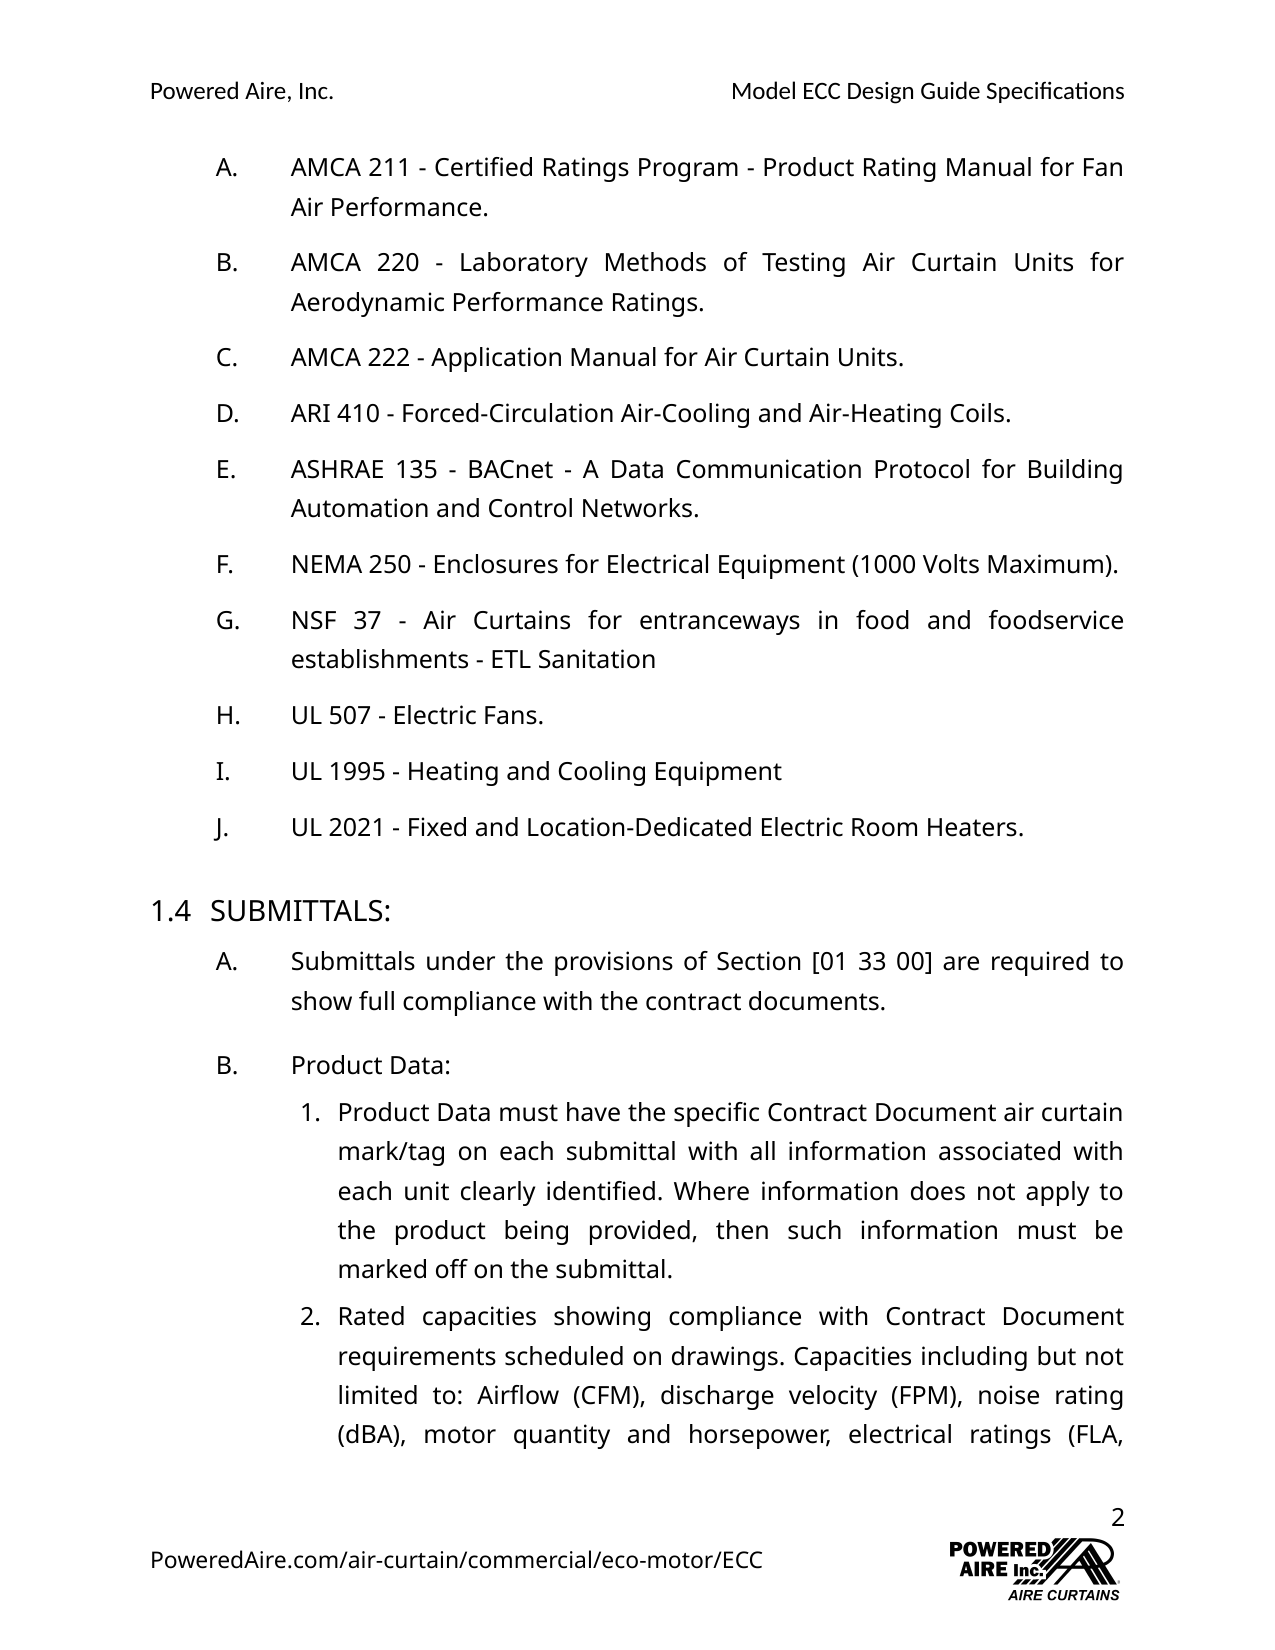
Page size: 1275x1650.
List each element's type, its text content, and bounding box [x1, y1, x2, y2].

list ARI 410 - Forced-Circulation Air-Cooling and Air-Heating Coils. [216, 396, 1125, 430]
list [300, 1299, 1125, 1451]
picture [950, 1538, 1121, 1604]
list UL 1995 - Heating and Cooling Equipment [216, 753, 1125, 787]
list Product Data must have the specific Contract Document air curtain mark/tag on each submittal with all information associated with each unit clearly identified. Where information does not apply to the product being provided, then such information must be marked off on the submittal. [300, 1095, 1125, 1286]
subtitle Product Data: [216, 1047, 1125, 1081]
list Submittals under the provisions of Section [01 33 00] are required to show full compliance with the contract documents. [216, 944, 1125, 1017]
list AMCA 211 - Certified Ratings Program - Product Rating Manual for Fan Air Performance. [216, 150, 1125, 223]
subtitle SUBMITTALS: [150, 890, 1125, 930]
list AMCA 222 - Application Manual for Air Curtain Units. [216, 340, 1125, 374]
list ASHRAE 135 - BACnet - A Data Communication Protocol for Building Automation and Control Networks. [216, 452, 1125, 525]
list NEMA 250 - Enclosures for Electrical Equipment (1000 Volts Maximum). [216, 547, 1125, 581]
list UL 507 - Electric Fans. [216, 697, 1125, 732]
list UL 2021 - Fixed and Location-Dedicated Electric Room Heaters. [216, 809, 1125, 843]
list NSF 37 - Air Curtains for entranceways in food and foodservice establishments - ETL Sanitation [216, 602, 1125, 676]
list AMCA 220 - Laboratory Methods of Testing Air Curtain Units for Aerodynamic Performance Ratings. [216, 245, 1125, 318]
